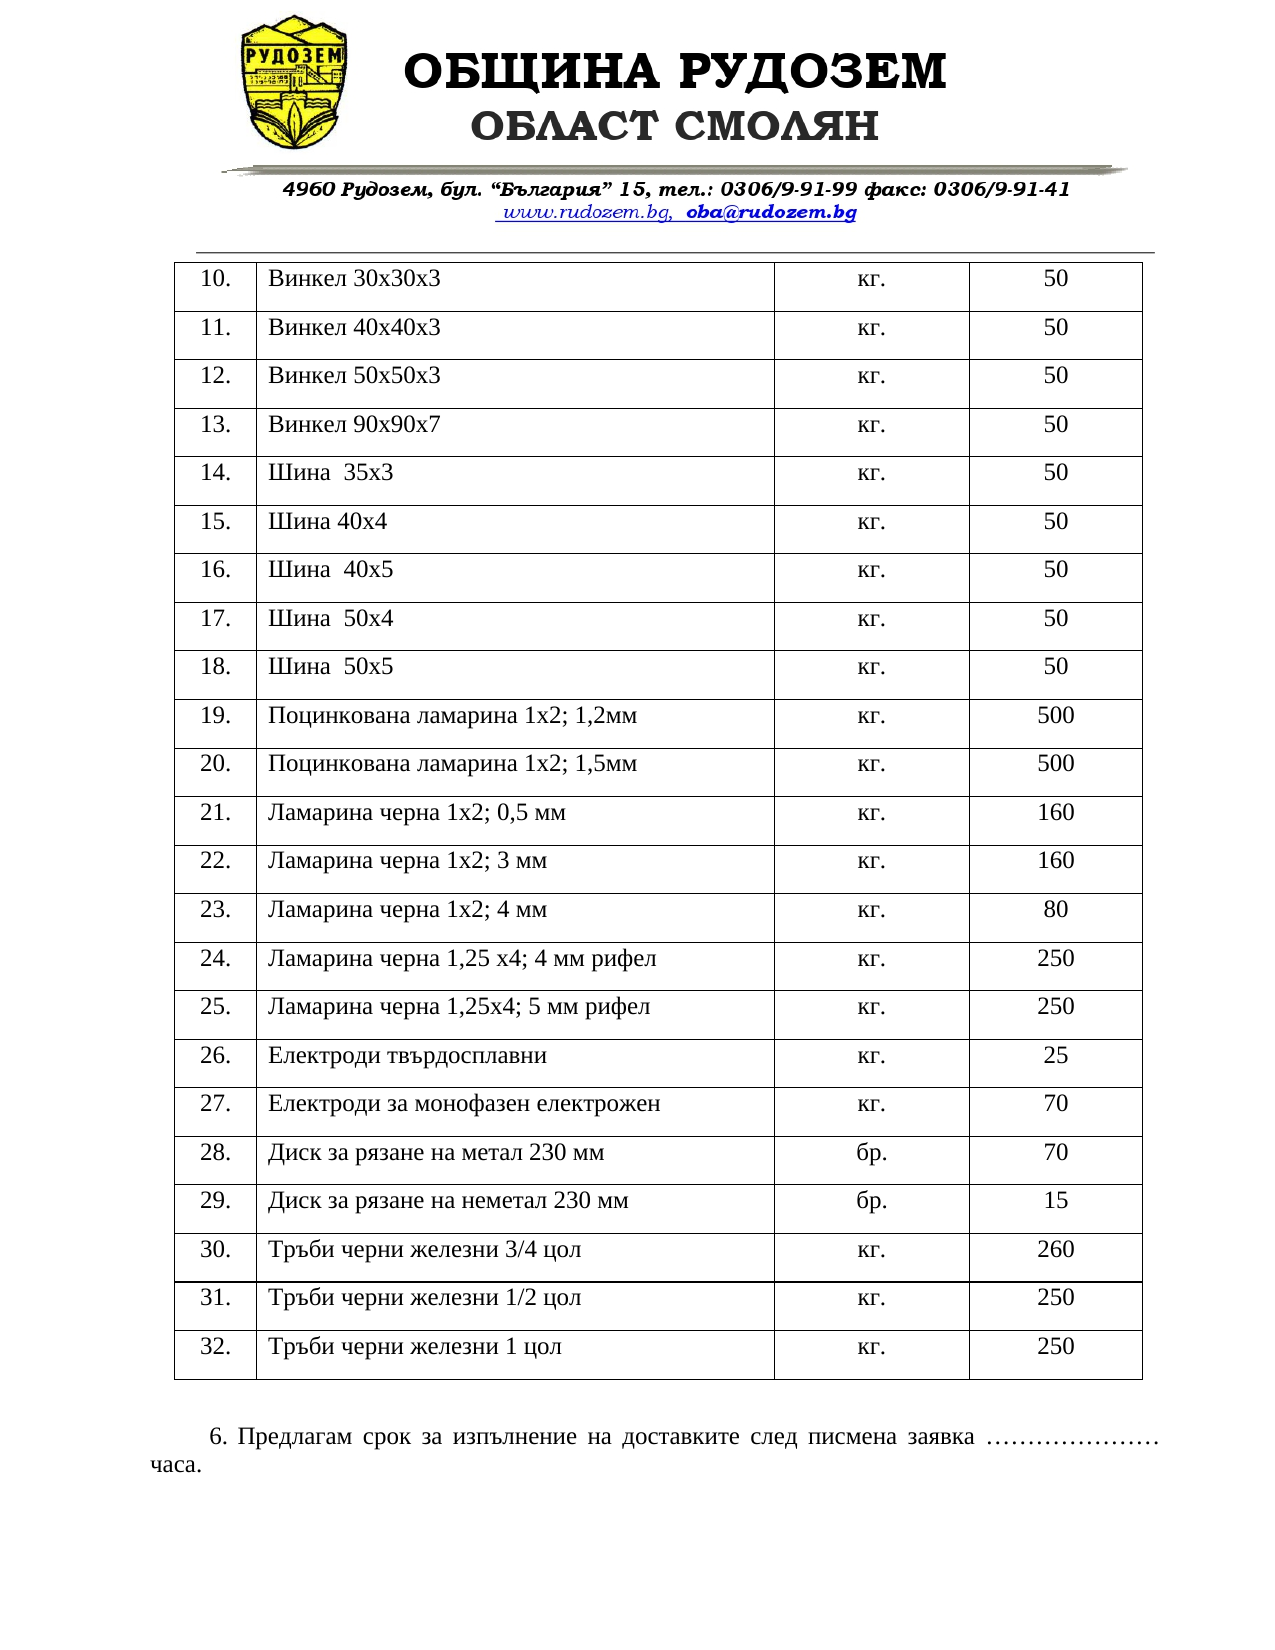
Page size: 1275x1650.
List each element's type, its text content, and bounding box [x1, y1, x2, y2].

table_cell Винкел 40х40х3 [257, 312, 774, 359]
table_cell кг. [775, 457, 969, 505]
table_cell кг. [775, 797, 969, 844]
table_cell Ламарина черна 1х2; 4 мм [257, 894, 774, 942]
table_cell 16. [175, 554, 256, 602]
table_cell Шина 40х5 [257, 554, 774, 602]
table_cell Диск за рязане на неметал 230 мм [257, 1185, 774, 1233]
table_cell кг. [775, 603, 969, 650]
table_cell 24. [175, 943, 256, 990]
table_cell Шина 40х4 [257, 506, 774, 553]
table_cell 260 [970, 1234, 1142, 1281]
table_cell кг. [775, 506, 969, 553]
table_cell 70 [970, 1088, 1142, 1136]
table_cell кг. [775, 700, 969, 747]
table_cell Шина 35х3 [257, 457, 774, 505]
table_cell 23. [175, 894, 256, 942]
table_cell 50 [970, 360, 1142, 408]
table_cell кг. [775, 1088, 969, 1136]
table_cell 25. [175, 991, 256, 1039]
table_cell 17. [175, 603, 256, 650]
table_cell Електроди за монофазен електрожен [257, 1088, 774, 1136]
table_cell Електроди твърдосплавни [257, 1040, 774, 1087]
table_cell 27. [175, 1088, 256, 1136]
table_cell 250 [970, 943, 1142, 990]
table_cell 50 [970, 506, 1142, 553]
text 6. Предлагам срок за изпълнение на доставките след писмена заявка …………………часа. [150, 1421, 1162, 1478]
table_cell Ламарина черна 1,25х4; 5 мм рифел [257, 991, 774, 1039]
table_cell 30. [175, 1234, 256, 1281]
table_cell кг. [775, 554, 969, 602]
table_cell кг. [775, 894, 969, 942]
table_cell 250 [970, 1283, 1142, 1330]
table_cell 70 [970, 1137, 1142, 1184]
table_cell Ламарина черна 1,25 х4; 4 мм рифел [257, 943, 774, 990]
table_cell 25 [970, 1040, 1142, 1087]
table_cell 50 [970, 603, 1142, 650]
table_cell 14. [175, 457, 256, 505]
table_cell 19. [175, 700, 256, 747]
table_cell кг. [775, 312, 969, 359]
table_cell кг. [775, 991, 969, 1039]
table_cell Тръби черни железни 1 цол [257, 1331, 774, 1378]
table_cell 32. [175, 1331, 256, 1378]
table_cell кг. [775, 1234, 969, 1281]
table_cell Ламарина черна 1х2; 0,5 мм [257, 797, 774, 844]
table_cell Тръби черни железни 1/2 цол [257, 1283, 774, 1330]
table_cell Шина 50х5 [257, 651, 774, 699]
table_cell Винкел 90х90х7 [257, 409, 774, 456]
table_cell 18. [175, 651, 256, 699]
table_cell 50 [970, 263, 1142, 311]
table_cell 50 [970, 554, 1142, 602]
table_cell Ламарина черна 1х2; 3 мм [257, 846, 774, 893]
table_cell 50 [970, 651, 1142, 699]
table_cell кг. [775, 263, 969, 311]
table_cell 22. [175, 846, 256, 893]
table_cell 29. [175, 1185, 256, 1233]
table_cell Винкел 30х30х3 [257, 263, 774, 311]
table_cell 160 [970, 797, 1142, 844]
table_cell кг. [775, 1040, 969, 1087]
table_cell Диск за рязане на метал 230 мм [257, 1137, 774, 1184]
table_cell Тръби черни железни 3/4 цол [257, 1234, 774, 1281]
table_cell 250 [970, 1331, 1142, 1378]
table_cell кг. [775, 749, 969, 796]
table_cell кг. [775, 409, 969, 456]
table_cell 500 [970, 749, 1142, 796]
table_cell 20. [175, 749, 256, 796]
table_cell Винкел 50х50х3 [257, 360, 774, 408]
table_cell Шина 50х4 [257, 603, 774, 650]
table_cell 50 [970, 409, 1142, 456]
table_cell 21. [175, 797, 256, 844]
picture [150, 3, 1169, 272]
table_cell 15 [970, 1185, 1142, 1233]
table_cell 50 [970, 312, 1142, 359]
table_cell кг. [775, 1283, 969, 1330]
table_cell 50 [970, 457, 1142, 505]
table_cell бр. [775, 1185, 969, 1233]
table_cell 28. [175, 1137, 256, 1184]
table_cell 10. [175, 263, 256, 311]
table_cell 250 [970, 991, 1142, 1039]
table_cell бр. [775, 1137, 969, 1184]
table_cell кг. [775, 943, 969, 990]
table_cell 26. [175, 1040, 256, 1087]
table_cell кг. [775, 846, 969, 893]
table_cell 13. [175, 409, 256, 456]
table_cell Поцинкована ламарина 1х2; 1,2мм [257, 700, 774, 747]
table_cell кг. [775, 360, 969, 408]
table_cell 15. [175, 506, 256, 553]
table_cell 11. [175, 312, 256, 359]
table_cell 500 [970, 700, 1142, 747]
table_cell 160 [970, 846, 1142, 893]
table_cell 12. [175, 360, 256, 408]
table_cell 31. [175, 1283, 256, 1330]
table_cell Поцинкована ламарина 1х2; 1,5мм [257, 749, 774, 796]
table_cell 80 [970, 894, 1142, 942]
table_cell кг. [775, 651, 969, 699]
table_cell кг. [775, 1331, 969, 1378]
